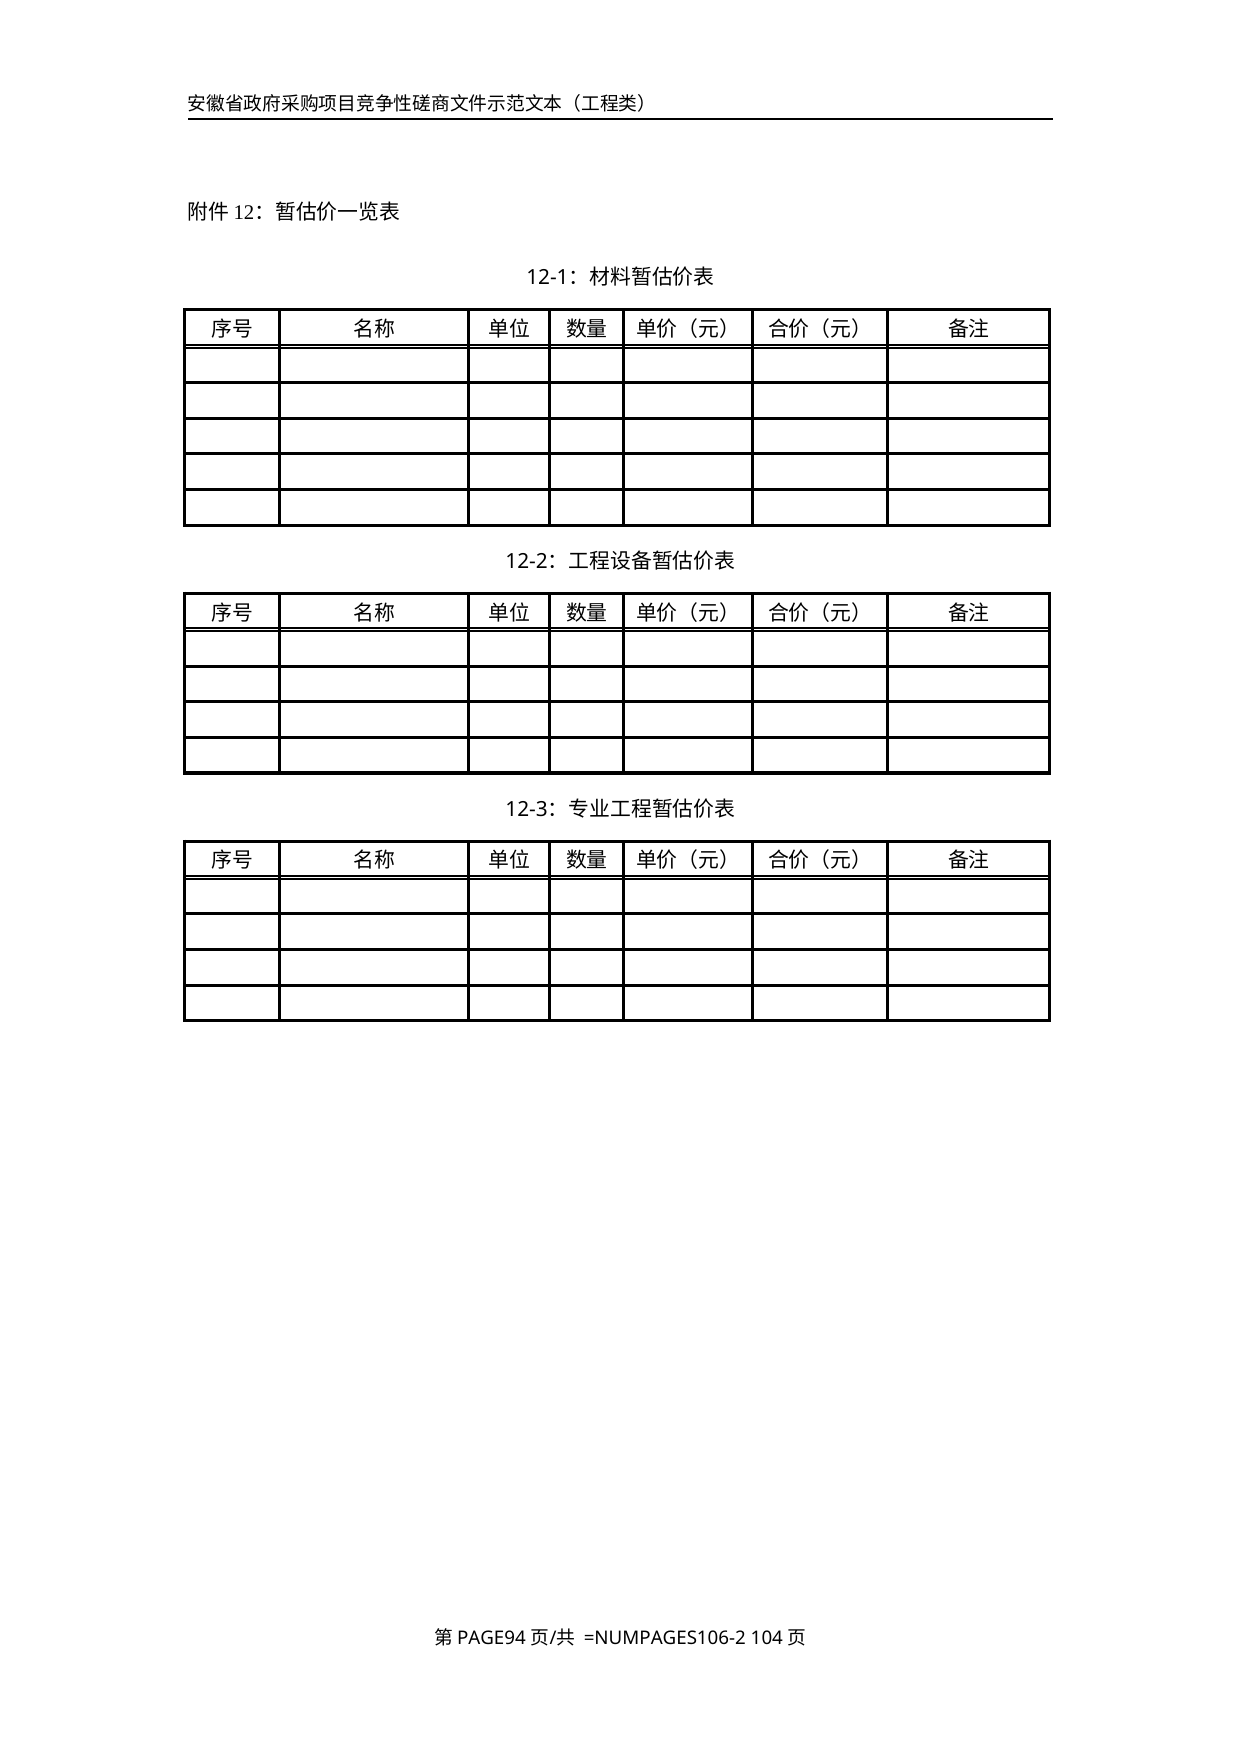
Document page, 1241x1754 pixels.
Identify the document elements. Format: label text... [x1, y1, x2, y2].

table_header 备注 [889, 595, 1048, 627]
table_header 数量 [551, 843, 622, 875]
table_header 单价（元） [625, 843, 751, 875]
table_cell [754, 384, 886, 417]
table_cell [625, 668, 751, 700]
table_cell [470, 987, 548, 1019]
table_cell [470, 455, 548, 488]
table_cell [889, 951, 1048, 983]
table_cell [889, 491, 1048, 523]
table_cell [625, 420, 751, 452]
table_cell [754, 951, 886, 983]
table_cell [186, 455, 278, 488]
table_cell [754, 880, 886, 912]
table_cell [186, 951, 278, 983]
table_cell [754, 349, 886, 381]
table_cell [551, 384, 622, 417]
table_cell [186, 668, 278, 700]
table_header 序号 [186, 843, 278, 875]
table_cell [625, 987, 751, 1019]
table_cell [281, 420, 467, 452]
table_cell [470, 739, 548, 771]
table_cell [551, 739, 622, 771]
table_cell [551, 491, 622, 523]
table_cell [754, 491, 886, 523]
table_header 单位 [470, 595, 548, 627]
table_cell [754, 632, 886, 664]
table_cell [625, 455, 751, 488]
table_cell [551, 420, 622, 452]
table_cell [470, 668, 548, 700]
table_cell [889, 703, 1048, 736]
table_cell [186, 739, 278, 771]
table_cell [470, 915, 548, 948]
table_cell [754, 455, 886, 488]
table_cell [186, 703, 278, 736]
table_header 数量 [551, 311, 622, 344]
text 附件12：暂估价一览表 [187, 194, 1053, 227]
table_cell [281, 987, 467, 1019]
table_cell [551, 915, 622, 948]
table_cell [281, 951, 467, 983]
table_cell [551, 455, 622, 488]
table_cell [889, 632, 1048, 664]
table_header 名称 [281, 311, 467, 344]
table_cell [625, 915, 751, 948]
table_cell [889, 455, 1048, 488]
table_header 序号 [186, 311, 278, 344]
table_cell [186, 349, 278, 381]
table_cell [754, 668, 886, 700]
table_cell [281, 668, 467, 700]
table_cell [470, 384, 548, 417]
text 12-1：材料暂估价表 [187, 259, 1053, 292]
table_cell [625, 703, 751, 736]
table_cell [625, 632, 751, 664]
table_cell [889, 915, 1048, 948]
table_header 名称 [281, 595, 467, 627]
table_cell [470, 420, 548, 452]
table_cell [889, 384, 1048, 417]
table_cell [470, 703, 548, 736]
table_cell [470, 880, 548, 912]
table_cell [186, 915, 278, 948]
table_cell [889, 739, 1048, 771]
table_cell [551, 668, 622, 700]
table_header 备注 [889, 311, 1048, 344]
table_cell [889, 420, 1048, 452]
table_header 合价（元） [754, 843, 886, 875]
table_header 序号 [186, 595, 278, 627]
table_cell [625, 491, 751, 523]
table_header 合价（元） [754, 311, 886, 344]
text 12-2：工程设备暂估价表 [187, 543, 1053, 575]
table_header 数量 [551, 595, 622, 627]
table_cell [551, 349, 622, 381]
table_cell [281, 384, 467, 417]
table_cell [625, 384, 751, 417]
table_cell [754, 987, 886, 1019]
table_cell [186, 880, 278, 912]
table_cell [470, 632, 548, 664]
table_header 合价（元） [754, 595, 886, 627]
table_cell [551, 632, 622, 664]
table_cell [625, 349, 751, 381]
table_cell [281, 880, 467, 912]
table_header 名称 [281, 843, 467, 875]
table_header 备注 [889, 843, 1048, 875]
table_cell [551, 987, 622, 1019]
table_cell [625, 951, 751, 983]
table_cell [470, 349, 548, 381]
table_cell [281, 703, 467, 736]
table_cell [889, 880, 1048, 912]
table_header 单价（元） [625, 595, 751, 627]
table_cell [625, 739, 751, 771]
text 12-3：专业工程暂估价表 [187, 791, 1053, 823]
table_cell [186, 384, 278, 417]
table_cell [889, 349, 1048, 381]
table_cell [889, 668, 1048, 700]
table_cell [551, 951, 622, 983]
table_cell [551, 703, 622, 736]
table_cell [281, 915, 467, 948]
table_cell [281, 632, 467, 664]
table_cell [186, 420, 278, 452]
table_cell [281, 491, 467, 523]
table_cell [281, 349, 467, 381]
table_cell [281, 739, 467, 771]
table_cell [551, 880, 622, 912]
table_cell [754, 420, 886, 452]
table_cell [625, 880, 751, 912]
table_header 单价（元） [625, 311, 751, 344]
table_header 单位 [470, 843, 548, 875]
table_cell [186, 987, 278, 1019]
table_cell [186, 632, 278, 664]
table_cell [186, 491, 278, 523]
table_cell [470, 491, 548, 523]
table_cell [754, 915, 886, 948]
table_cell [754, 703, 886, 736]
table_cell [889, 987, 1048, 1019]
table_cell [470, 951, 548, 983]
table_cell [281, 455, 467, 488]
table_header 单位 [470, 311, 548, 344]
table_cell [754, 739, 886, 771]
